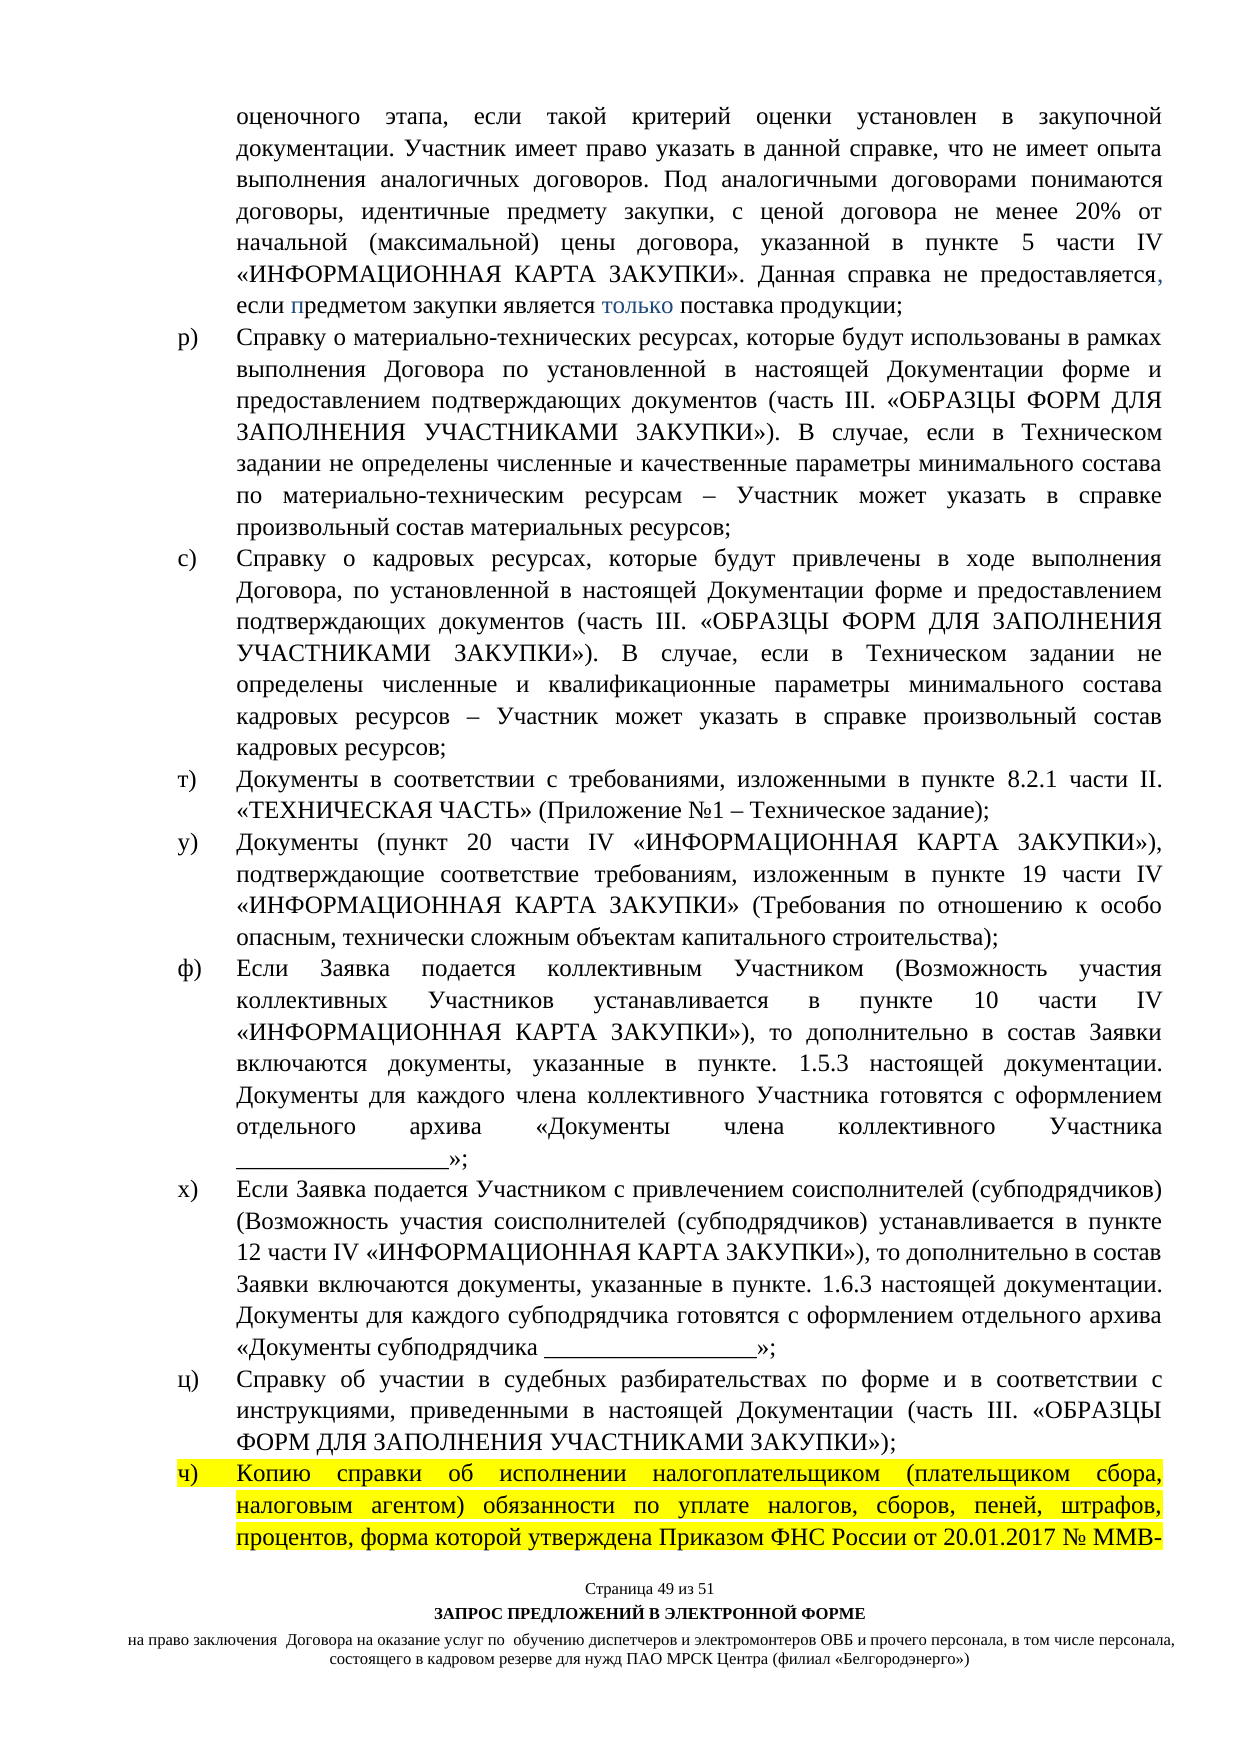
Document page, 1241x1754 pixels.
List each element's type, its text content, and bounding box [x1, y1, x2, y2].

list Документы (пункт 20 части IV «ИНФОРМАЦИОННАЯ КАРТА ЗАКУПКИ»), подтверждающие соответствие требованиям, изложенным в пункте 19 части IV «ИНФОРМАЦИОННАЯ КАРТА ЗАКУПКИ» (Требования по отношению к особо опасным, технически сложным объектам капитального строительства); [177, 827, 1163, 951]
list Справку об участии в судебных разбирательствах по форме и в соответствии с инструкциями, приведенными в настоящей Документации (часть III. «ОБРАЗЦЫ ФОРМ ДЛЯ ЗАПОЛНЕНИЯ УЧАСТНИКАМИ ЗАКУПКИ»); [177, 1364, 1163, 1456]
list Справку о кадровых ресурсах, которые будут привлечены в ходе выполнения Договора, по установленной в настоящей Документации форме и предоставлением подтверждающих документов (часть III. «ОБРАЗЦЫ ФОРМ ДЛЯ ЗАПОЛНЕНИЯ УЧАСТНИКАМИ ЗАКУПКИ»). В случае, если в Техническом задании не определены численные и квалификационные параметры минимального состава кадровых ресурсов – Участник может указать в справке произвольный состав кадровых ресурсов; [177, 543, 1163, 761]
list Документы в соответствии с требованиями, изложенными в пункте 8.2.1 части II. «ТЕХНИЧЕСКАЯ ЧАСТЬ» (Приложение №1 – Техническое задание); [177, 764, 1163, 824]
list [177, 101, 1163, 319]
list Если Заявка подается Участником с привлечением соисполнителей (субподрядчиков) (Возможность участия соисполнителей (субподрядчиков) устанавливается в пункте 12 части IV «ИНФОРМАЦИОННАЯ КАРТА ЗАКУПКИ»), то дополнительно в состав Заявки включаются документы, указанные в пункте. 1.6.3 настоящей документации. Документы для каждого субподрядчика готовятся с оформлением отдельного архива «Документы субподрядчика _________________»; [177, 1174, 1163, 1361]
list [177, 1487, 1163, 1550]
list Если Заявка подается коллективным Участником (Возможность участия коллективных Участников устанавливается в пункте 10 части IV «ИНФОРМАЦИОННАЯ КАРТА ЗАКУПКИ»), то дополнительно в состав Заявки включаются документы, указанные в пункте. 1.5.3 настоящей документации. Документы для каждого члена коллективного Участника готовятся с оформлением отдельного архива «Документы члена коллективного Участника _________________»; [177, 953, 1163, 1172]
list Справку о материально-технических ресурсах, которые будут использованы в рамках выполнения Договора по установленной в настоящей Документации форме и предоставлением подтверждающих документов (часть III. «ОБРАЗЦЫ ФОРМ ДЛЯ ЗАПОЛНЕНИЯ УЧАСТНИКАМИ ЗАКУПКИ»). В случае, если в Техническом задании не определены численные и качественные параметры минимального состава по материально-техническим ресурсам – Участник может указать в справке произвольный состав материальных ресурсов; [177, 322, 1163, 540]
